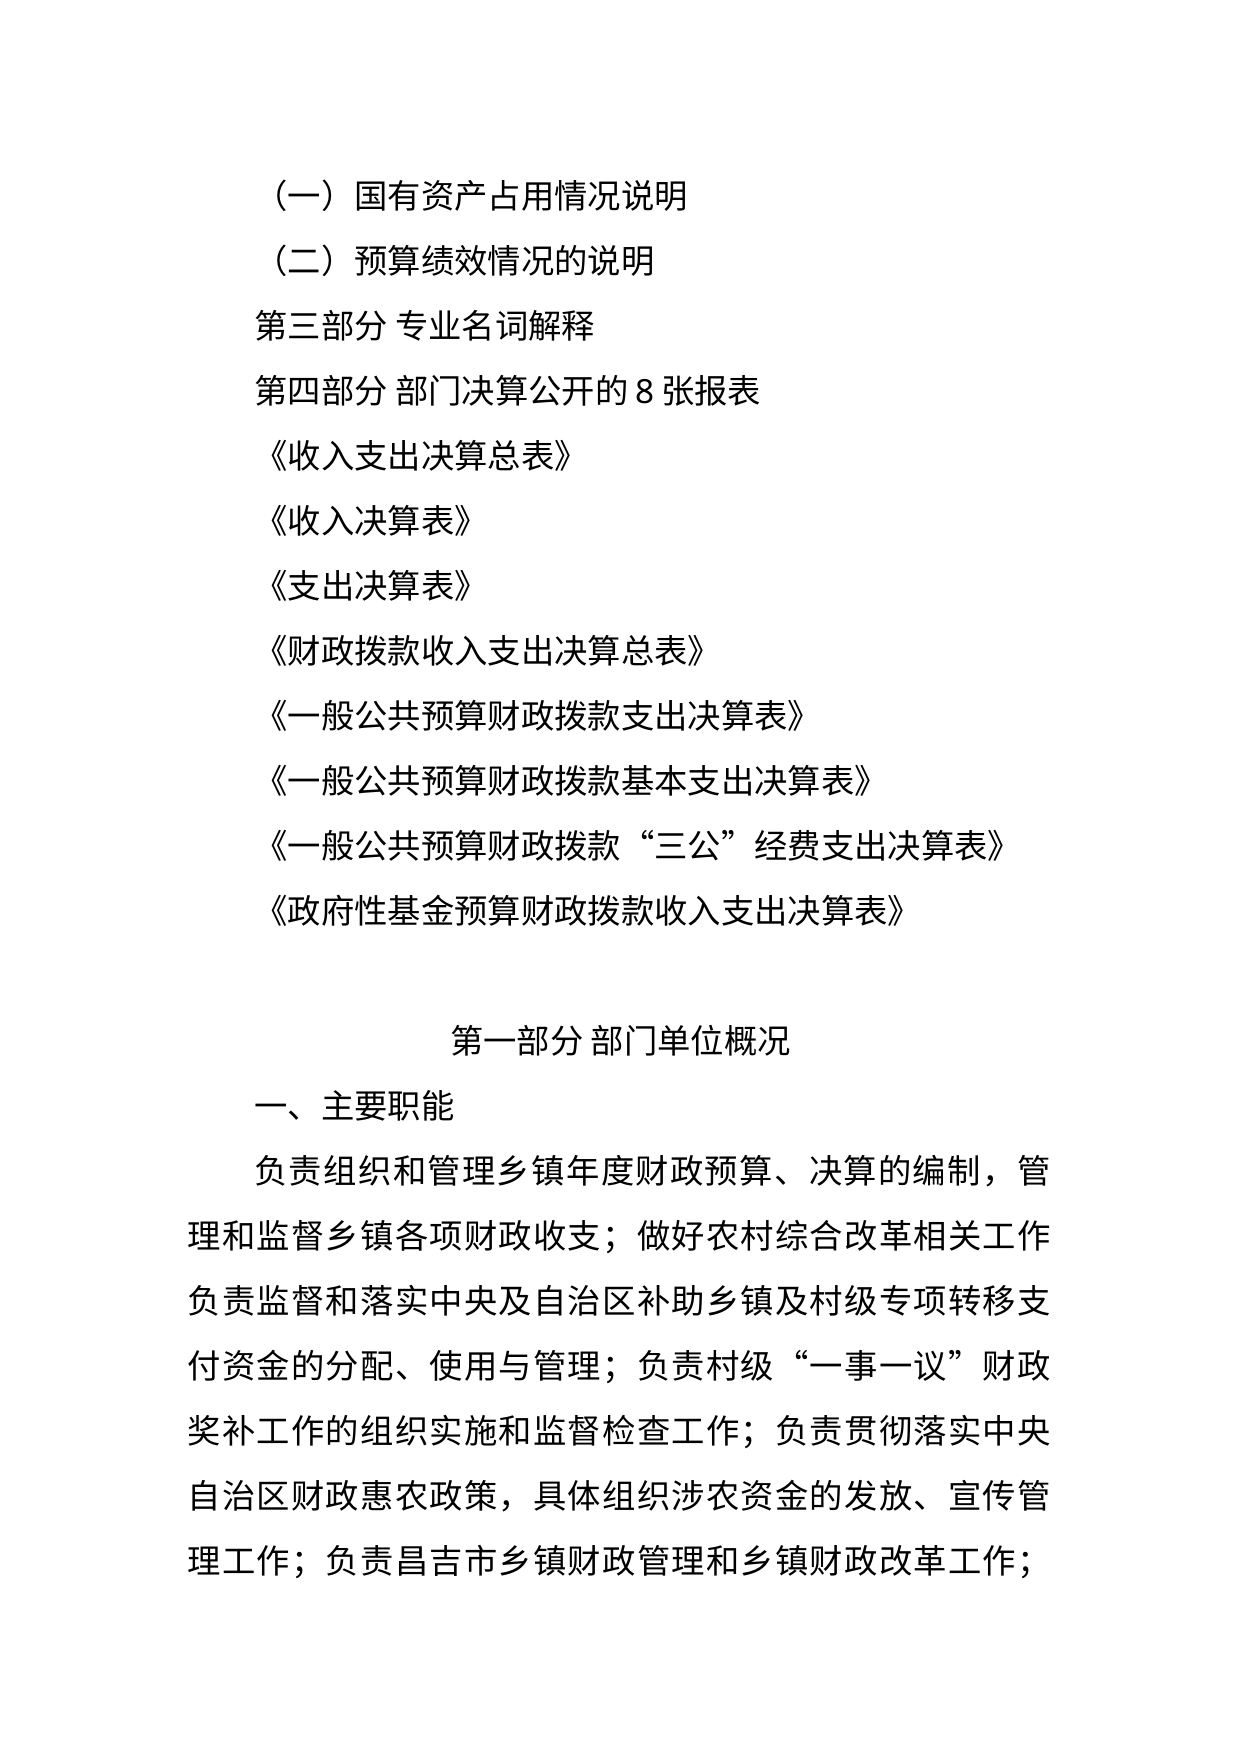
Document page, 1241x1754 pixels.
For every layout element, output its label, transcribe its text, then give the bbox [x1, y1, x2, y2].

text 《一般公共预算财政拨款“三公”经费支出决算表》 [187, 812, 1053, 877]
text 《收入决算表》 [187, 487, 1053, 552]
text 《财政拨款收入支出决算总表》 [187, 617, 1053, 682]
text 《一般公共预算财政拨款支出决算表》 [187, 682, 1053, 747]
text 第一部分 部门单位概况 [187, 1007, 1053, 1072]
text 《支出决算表》 [187, 552, 1053, 617]
text 一、主要职能 [187, 1072, 1053, 1137]
text 第四部分 部门决算公开的8张报表 [187, 357, 1053, 422]
text 《收入支出决算总表》 [187, 422, 1053, 487]
text 《一般公共预算财政拨款基本支出决算表》 [187, 747, 1053, 812]
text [187, 1137, 1053, 1592]
text 《政府性基金预算财政拨款收入支出决算表》 [187, 877, 1053, 942]
text 第三部分 专业名词解释 [187, 292, 1053, 357]
text （一）国有资产占用情况说明 [187, 162, 1053, 227]
text （二）预算绩效情况的说明 [187, 227, 1053, 292]
